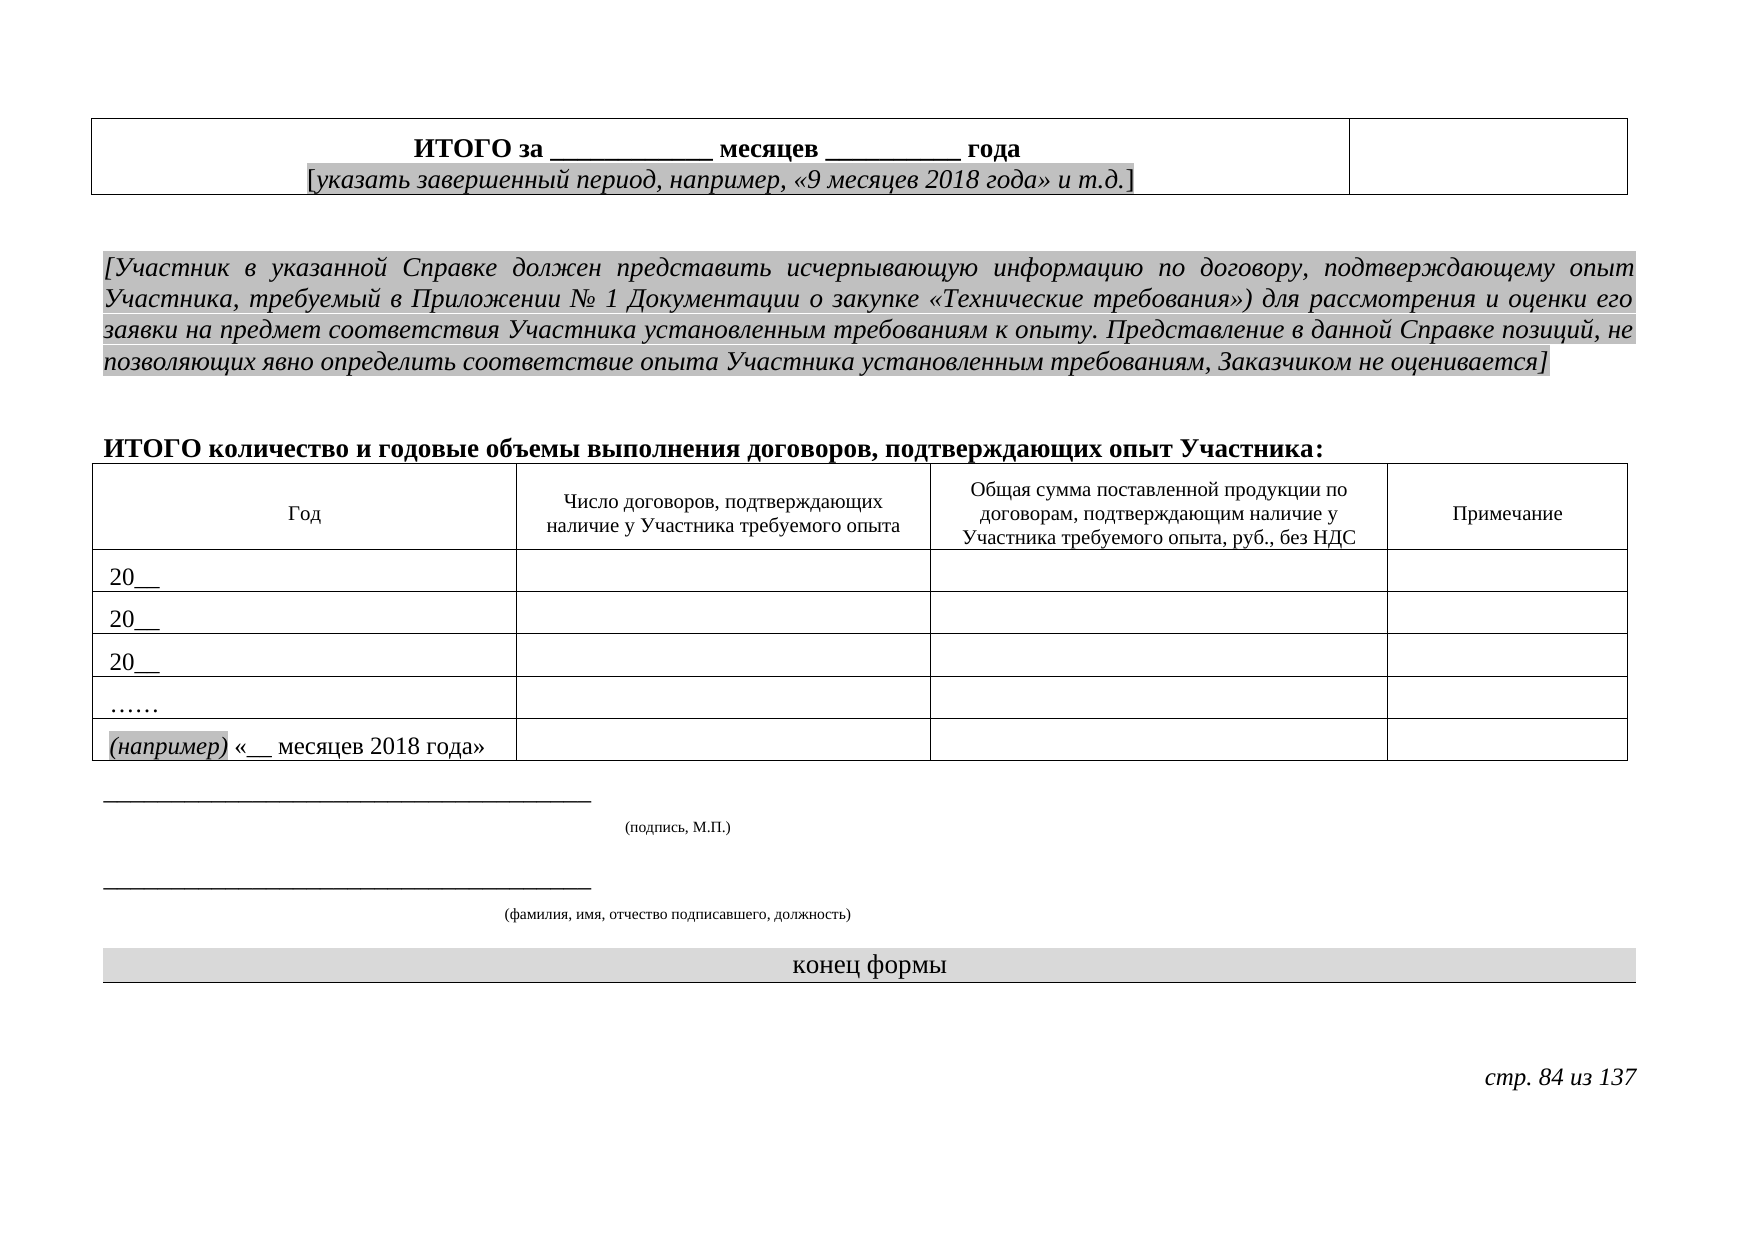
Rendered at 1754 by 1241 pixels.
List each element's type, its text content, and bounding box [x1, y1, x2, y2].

text конец формы [103, 948, 1636, 982]
table_header Примечание [1388, 464, 1627, 549]
table_cell 20__ [93, 592, 516, 633]
table_cell [1388, 677, 1627, 718]
table_cell [1388, 592, 1627, 633]
text ____________________________________ [103, 774, 1636, 805]
text ИТОГО количество и годовые объемы выполнения договоров, подтверждающих опыт Участника: [103, 432, 1636, 463]
table_cell ИТОГО за ____________ месяцев __________ года [указать завершенный период, например, «9 месяцев 2018 года» и т.д.] [92, 119, 1349, 194]
text (подпись, М.П.) [103, 817, 1252, 848]
text ____________________________________ [103, 861, 1636, 892]
table_cell [1388, 634, 1627, 676]
table_cell [1350, 119, 1627, 194]
table_header Общая сумма поставленной продукции по договорам, подтверждающим наличие у Участника требуемого опыта, руб., без НДС [931, 464, 1387, 549]
table_cell [517, 592, 930, 633]
table_cell 20__ [93, 634, 516, 676]
table_cell [517, 677, 930, 718]
table_cell [1388, 550, 1627, 591]
table_cell …… [93, 677, 516, 718]
table_cell [931, 719, 1387, 760]
table_cell [931, 550, 1387, 591]
text [Участник в указанной Справке должен представить исчерпывающую информацию по договору, подтверждающему опыт Участника, требуемый в Приложении № 1 Документации о закупке «Технические требования») для рассмотрения и оценки его заявки на предмет соответствия Участника установленным требованиям к опыту. Представление в данной Справке позиций, не позволяющих явно определить соответствие опыта Участника установленным требованиям, Заказчиком не оценивается] [103, 344, 1636, 376]
table_cell [517, 634, 930, 676]
table_header Число договоров, подтверждающих наличие у Участника требуемого опыта [517, 464, 930, 549]
table_cell [931, 592, 1387, 633]
text (фамилия, имя, отчество подписавшего, должность) [103, 905, 1252, 936]
table_cell 20__ [93, 550, 516, 591]
table_cell [931, 634, 1387, 676]
table_cell [931, 677, 1387, 718]
table_cell [517, 550, 930, 591]
table_cell [517, 719, 930, 760]
table_cell (например) «__ месяцев 2018 года» [93, 719, 516, 760]
table_header Год [93, 464, 516, 549]
table_cell [1388, 719, 1627, 760]
